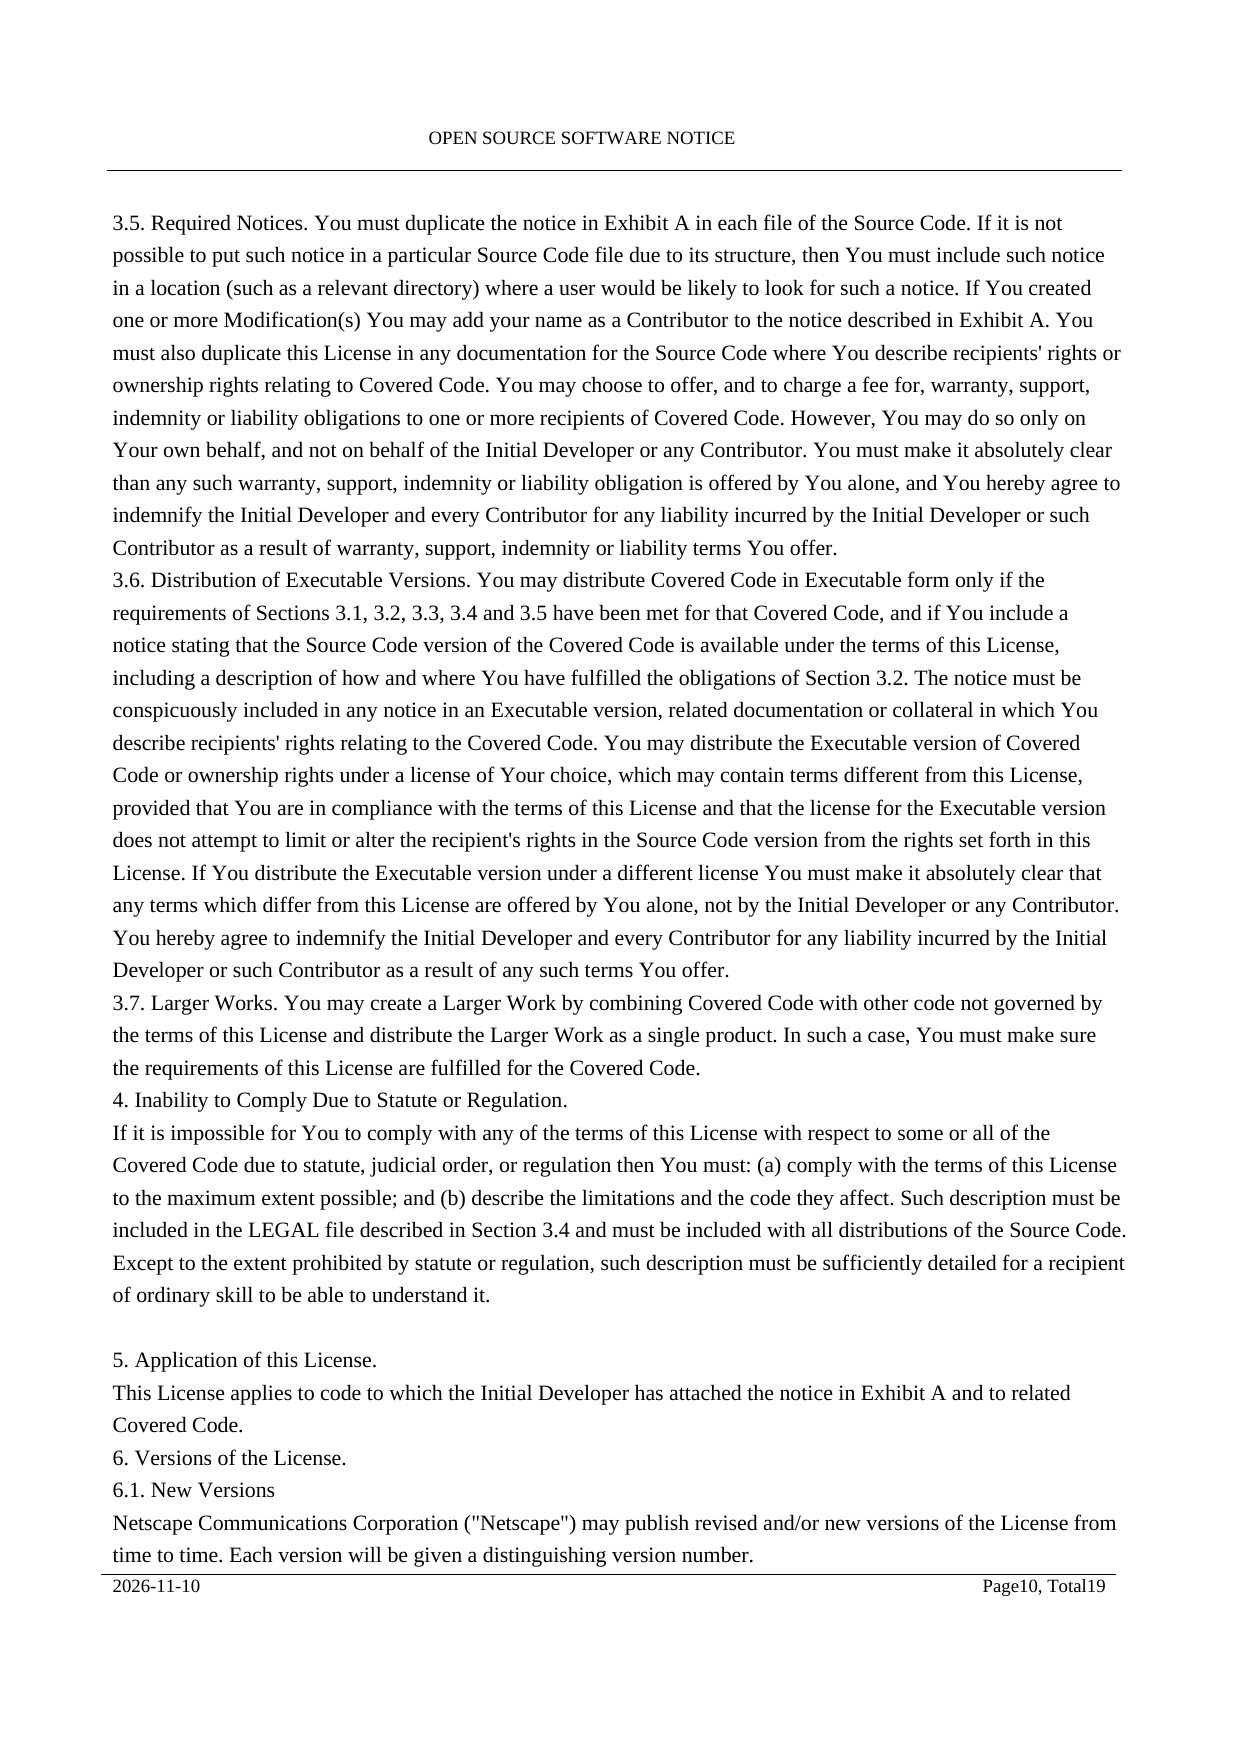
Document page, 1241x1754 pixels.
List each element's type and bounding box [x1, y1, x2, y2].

text [112, 206, 1128, 1571]
